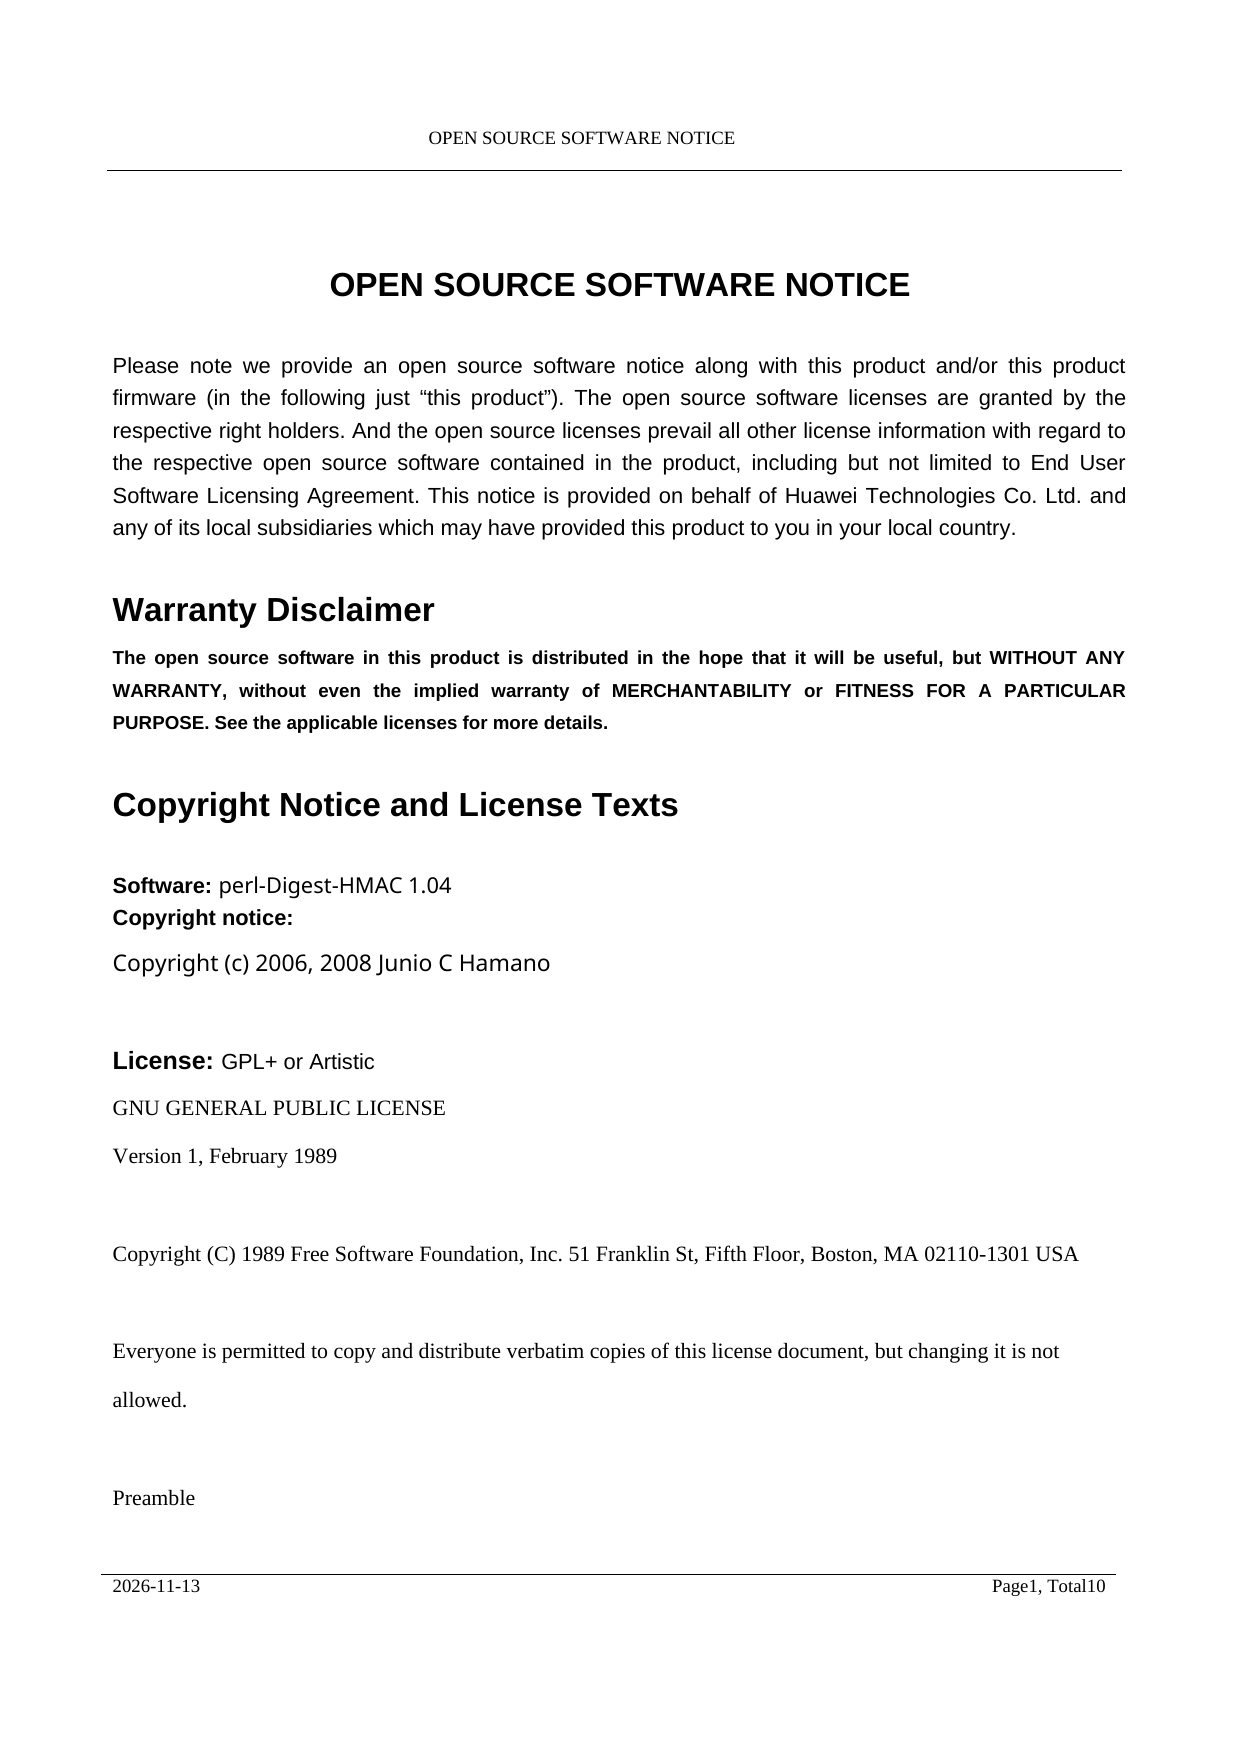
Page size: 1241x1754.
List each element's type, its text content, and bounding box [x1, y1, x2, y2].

text Copyright Notice and License Texts [112, 771, 1128, 836]
text License: GPL+ or Artistic [112, 1044, 1128, 1077]
text OPEN SOURCE SOFTWARE NOTICE [112, 251, 1128, 316]
text Please note we provide an open source software notice along with this product and/or this product firmware (in the following just “this product”). The open source software licenses are granted by the respective right holders. And the open source licenses prevail all other license information with regard to the respective open source software contained in the product, including but not limited to End User Software Licensing Agreement. This notice is provided on behalf of Huawei Technologies Co. Ltd. and any of its local subsidiaries which may have provided this product to you in your local country. [112, 349, 1128, 544]
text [112, 1091, 1128, 1513]
text Warranty Disclaimer [112, 576, 1128, 641]
text Copyright notice: [112, 901, 1128, 934]
text The open source software in this product is distributed in the hope that it will be useful, but WITHOUT ANY WARRANTY, without even the implied warranty of MERCHANTABILITY or FITNESS FOR A PARTICULAR PURPOSE. See the applicable licenses for more details. [112, 641, 1128, 739]
text Software: perl-Digest-HMAC 1.04 [112, 869, 1128, 901]
text Copyright (c) 2006, 2008 Junio C Hamano [112, 947, 1128, 1028]
